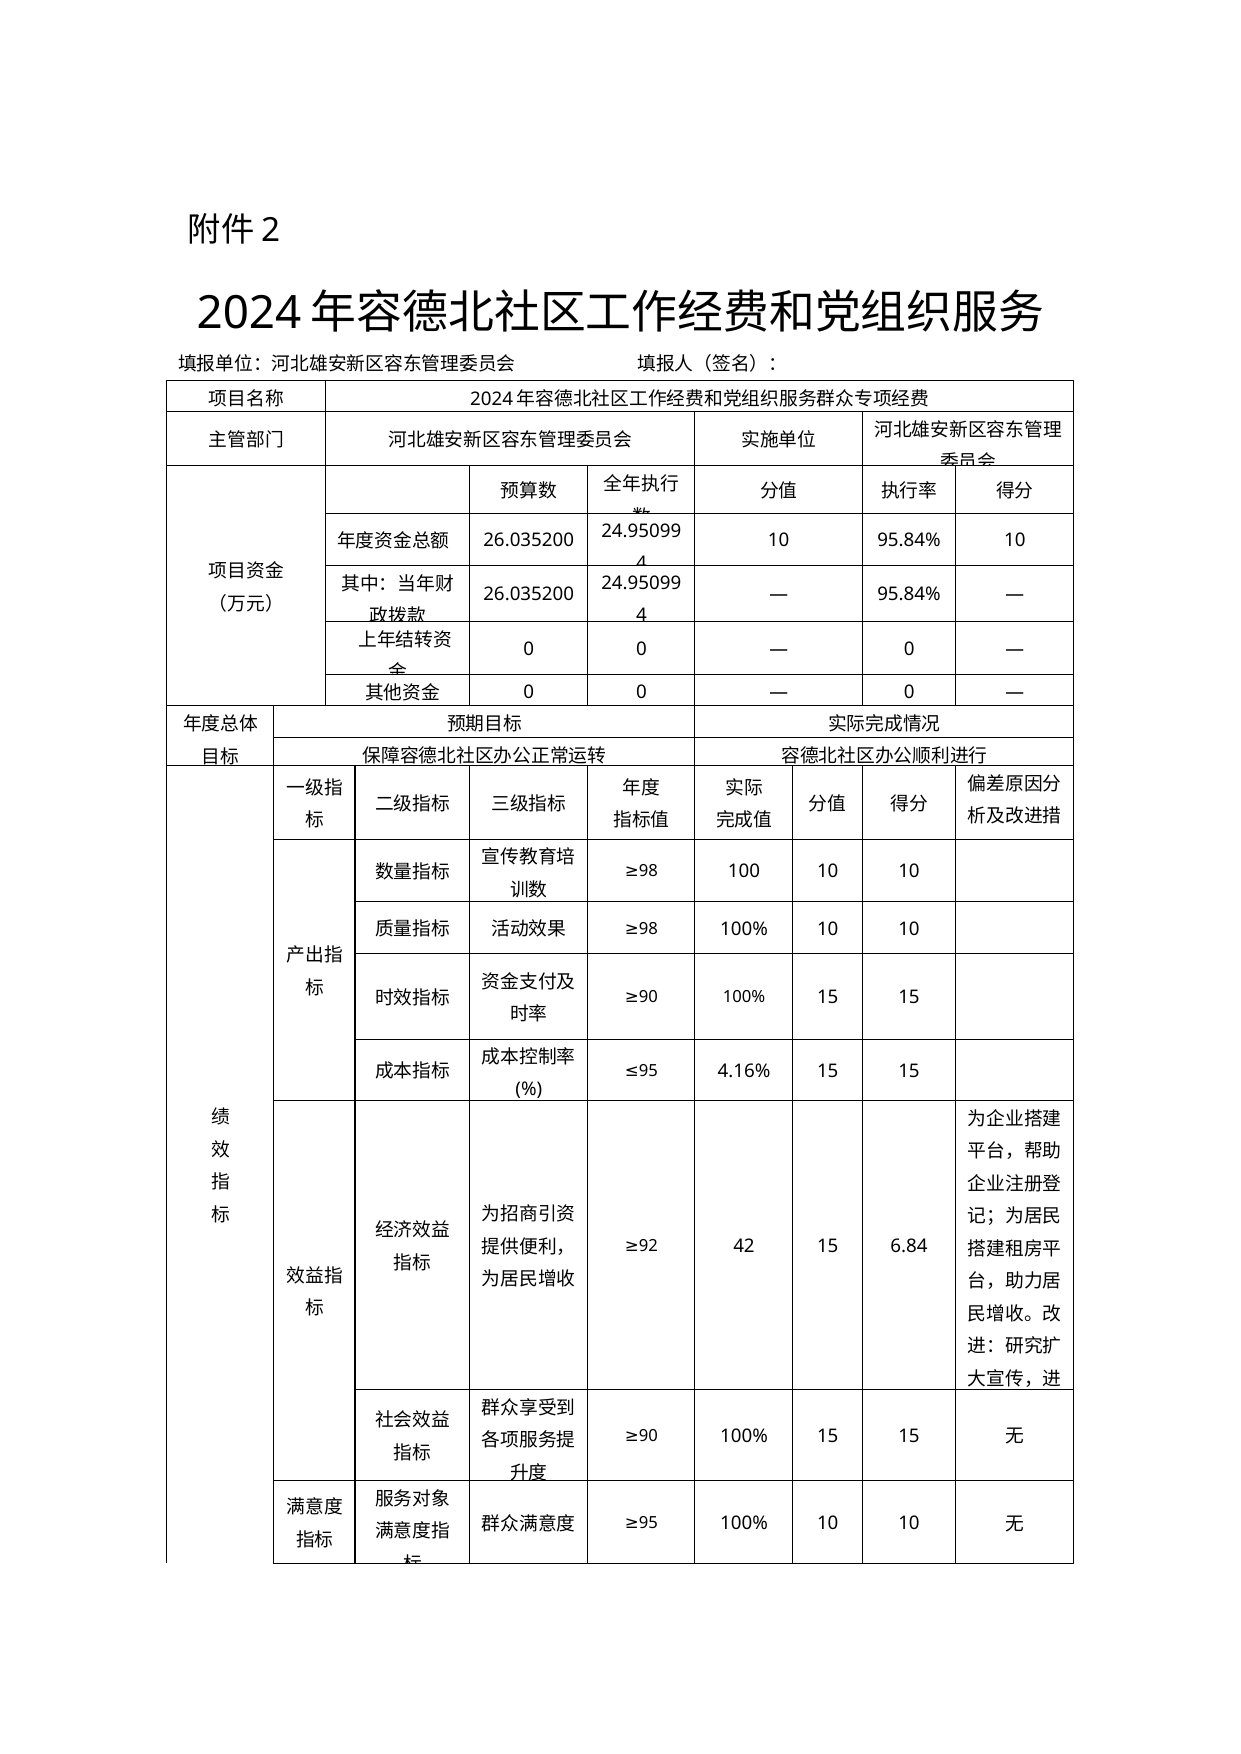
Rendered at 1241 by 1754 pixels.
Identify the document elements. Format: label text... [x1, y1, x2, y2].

table_cell [326, 466, 469, 513]
table_cell 年度资金总额 [326, 514, 469, 565]
table_cell 10 [863, 840, 955, 901]
table_cell 为招商引资提供便利，为居民增收 [470, 1101, 587, 1389]
table_cell 15 [863, 1040, 955, 1100]
table_cell 24.950994 [588, 566, 694, 621]
table_cell 42 [695, 1101, 792, 1389]
table_cell 100 [695, 840, 792, 901]
table_cell 实施单位 [695, 412, 862, 465]
table_cell 年度 指标值 [588, 766, 694, 838]
table_cell ≥92 [588, 1101, 694, 1389]
table_cell 100% [695, 954, 792, 1038]
table_cell 10 [793, 840, 862, 901]
table_cell 实际完成情况 [695, 706, 1073, 737]
table_cell 二级指标 [356, 766, 469, 838]
table_cell 其中：当年财政拨款 [326, 566, 469, 621]
table_cell 全年执行数 [588, 466, 694, 513]
table_cell [956, 902, 1073, 953]
table_cell 预期目标 [274, 706, 694, 737]
table_cell 成本控制率(%) [470, 1040, 587, 1100]
table_cell 活动效果 [470, 902, 587, 953]
table_cell — [956, 675, 1073, 705]
table_cell 15 [863, 1390, 955, 1480]
table_cell 15 [793, 1390, 862, 1480]
table_cell 分值 [793, 766, 862, 838]
table_cell 2024年容德北社区工作经费和党组织服务群众专项经费 [326, 381, 1073, 411]
table_cell 河北雄安新区容东管理委员会 [326, 412, 694, 465]
table_cell ≤95 [588, 1040, 694, 1100]
table_cell 容德北社区办公顺利进行 [695, 738, 1073, 765]
table_cell 上年结转资金 [326, 622, 469, 674]
table_cell — [956, 622, 1073, 674]
table_cell 0 [588, 622, 694, 674]
table_cell 项目资金 （万元） [167, 466, 325, 705]
table_cell 10 [863, 1481, 955, 1563]
table_cell ≥98 [588, 902, 694, 953]
table_cell 宣传教育培训数 [470, 840, 587, 901]
table_cell 10 [793, 902, 862, 953]
table_cell 100% [695, 1390, 792, 1480]
table_cell 为企业搭建平台，帮助企业注册登记；为居民搭建租房平台，助力居民增收。改进：研究扩大宣传，进一步优化服务。 [956, 1101, 1073, 1389]
table_cell 6.84 [863, 1101, 955, 1389]
table_cell [956, 840, 1073, 901]
table_cell 0 [863, 622, 955, 674]
text 附件2 [187, 194, 1053, 259]
table_cell 一级指标 [274, 766, 354, 838]
table_cell 保障容德北社区办公正常运转 [274, 738, 694, 765]
table_cell 100% [695, 1481, 792, 1563]
table_cell 执行率 [863, 466, 955, 513]
table_cell 得分 [956, 466, 1073, 513]
table_cell 数量指标 [356, 840, 469, 901]
table_cell 15 [863, 954, 955, 1038]
table_cell 得分 [863, 766, 955, 838]
table_cell 质量指标 [356, 902, 469, 953]
table_cell — [695, 566, 862, 621]
table_cell 15 [793, 1040, 862, 1100]
table_cell 分值 [695, 466, 862, 513]
table_cell 15 [793, 954, 862, 1038]
table_cell 26.035200 [470, 566, 587, 621]
table_cell 26.035200 [470, 514, 587, 565]
table_cell ≥95 [588, 1481, 694, 1563]
table_cell ≥90 [588, 1390, 694, 1480]
table_cell — [695, 622, 862, 674]
table_header 2024年容德北社区工作经费和党组织服务群众专项经费项目绩效自评表 [167, 260, 1073, 346]
table_cell 效益指标 [274, 1101, 354, 1480]
table_cell 10 [793, 1481, 862, 1563]
table_cell 社会效益指标 [356, 1390, 469, 1480]
table_cell 群众享受到各项服务提升度 [470, 1390, 587, 1480]
table_cell 服务对象满意度指标 [356, 1481, 469, 1563]
table_cell 预算数 [470, 466, 587, 513]
table_cell 其他资金 [326, 675, 469, 705]
table_cell 95.84% [863, 514, 955, 565]
table_cell 0 [588, 675, 694, 705]
table_cell 10 [863, 902, 955, 953]
table_cell — [695, 675, 862, 705]
table_cell 填报单位：河北雄安新区容东管理委员会 填报人（签名）： [167, 346, 1073, 380]
table_cell 成本指标 [356, 1040, 469, 1100]
table_cell 100% [695, 902, 792, 953]
table_cell 24.950994 [588, 514, 694, 565]
table_cell 主管部门 [167, 412, 325, 465]
table_cell 经济效益指标 [356, 1101, 469, 1389]
table_cell 10 [695, 514, 862, 565]
table_cell 偏差原因分析及改进措施 [956, 766, 1073, 838]
table_cell 10 [956, 514, 1073, 565]
table_cell 满意度 指标 [274, 1481, 354, 1563]
table_cell 95.84% [863, 566, 955, 621]
table_cell ≥98 [588, 840, 694, 901]
table_cell 0 [470, 675, 587, 705]
table_cell [956, 954, 1073, 1038]
table_cell 0 [863, 675, 955, 705]
table_cell 三级指标 [470, 766, 587, 838]
table_cell 群众满意度 [470, 1481, 587, 1563]
table_cell ≥90 [588, 954, 694, 1038]
table_cell — [956, 566, 1073, 621]
table_cell 产出指标 [274, 840, 354, 1100]
table_cell 4.16% [695, 1040, 792, 1100]
table_cell 河北雄安新区容东管理委员会 [863, 412, 1073, 465]
table_cell 项目名称 [167, 381, 325, 411]
table_cell 无 [956, 1390, 1073, 1480]
table_cell 绩 效 指 标 [167, 766, 273, 1563]
table_cell 年度总体目标 [167, 706, 273, 765]
table_cell 无 [956, 1481, 1073, 1563]
table_cell 时效指标 [356, 954, 469, 1038]
table_cell 实际 完成值 [695, 766, 792, 838]
table_cell 0 [470, 622, 587, 674]
table_cell 资金支付及时率 [470, 954, 587, 1038]
table_cell 15 [793, 1101, 862, 1389]
table_cell [956, 1040, 1073, 1100]
